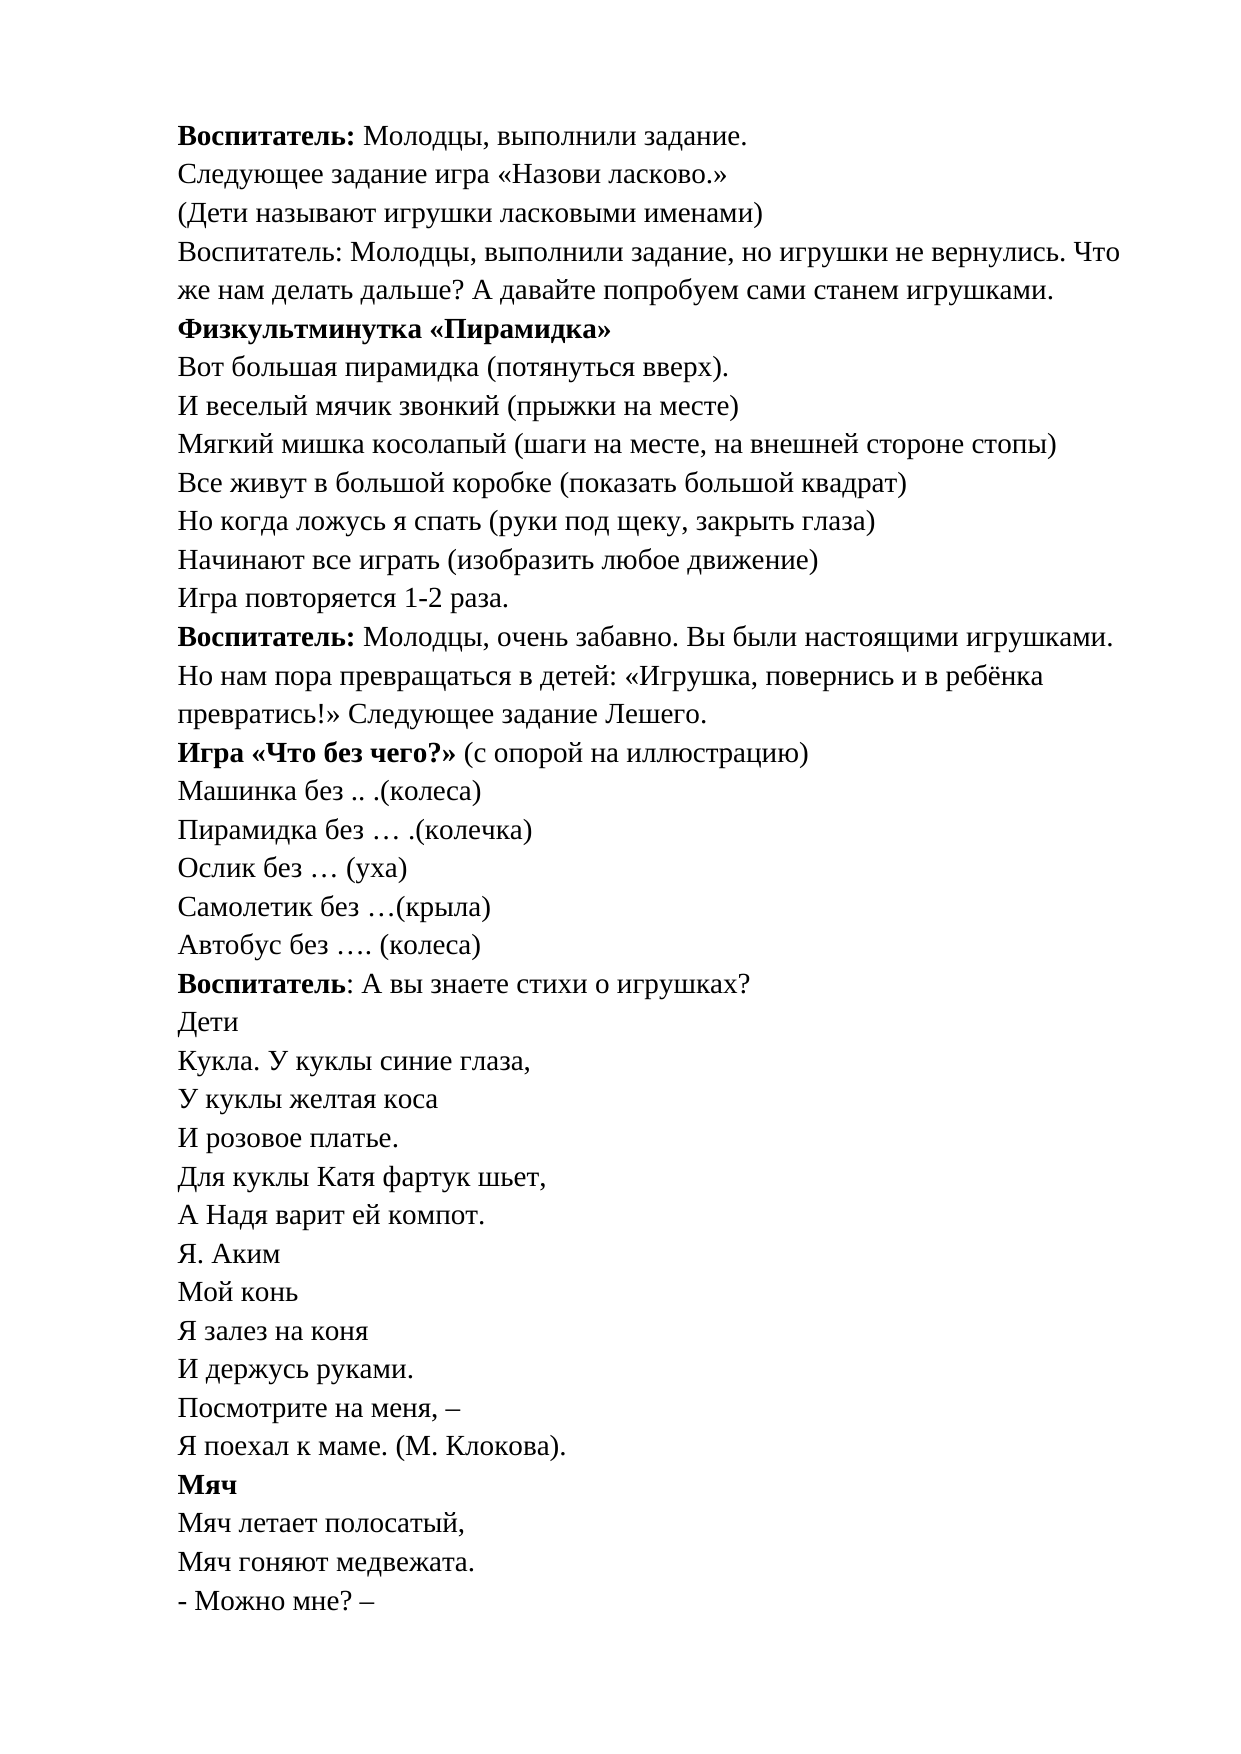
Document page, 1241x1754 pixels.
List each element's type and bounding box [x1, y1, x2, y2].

text [177, 118, 1152, 1616]
